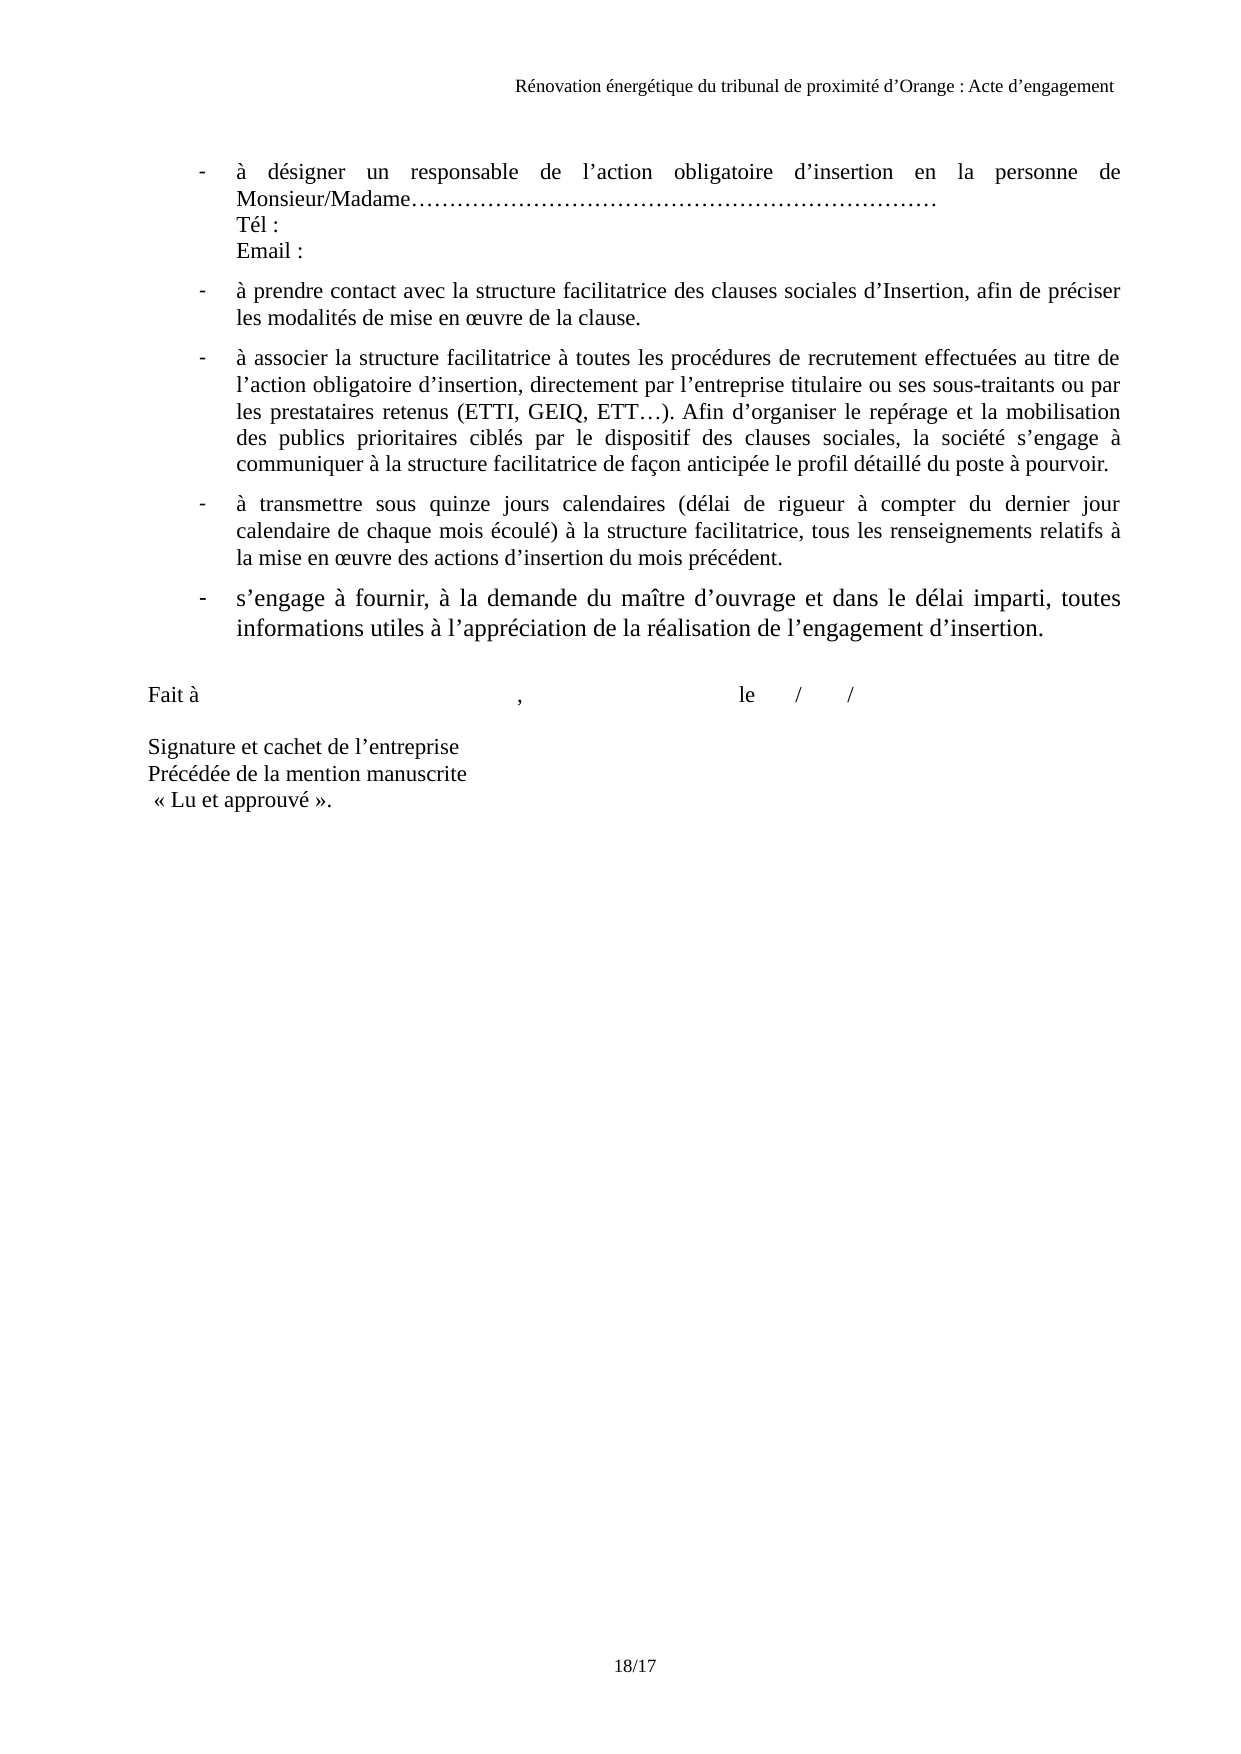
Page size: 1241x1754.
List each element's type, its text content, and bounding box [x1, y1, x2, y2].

text Fait à , le / / [148, 681, 1122, 707]
text Tél : [236, 211, 1122, 238]
list à transmettre sous quinze jours calendaires (délai de rigueur à compter du dernier jour calendaire de chaque mois écoulé) à la structure facilitatrice, tous les renseignements relatifs à la mise en œuvre des actions d’insertion du mois précédent. [199, 489, 1122, 570]
text Email : [236, 238, 1122, 264]
list s’engage à fournir, à la demande du maître d’ouvrage et dans le délai imparti, toutes informations utiles à l’appréciation de la réalisation de l’engagement d’insertion. [199, 582, 1122, 642]
text Précédée de la mention manuscrite [148, 760, 1122, 786]
list à prendre contact avec la structure facilitatrice des clauses sociales d’Insertion, afin de préciser les modalités de mise en œuvre de la clause. [199, 276, 1122, 331]
text Signature et cachet de l’entreprise [148, 733, 1122, 760]
text « Lu et approuvé ». [148, 786, 1122, 812]
list à associer la structure facilitatrice à toutes les procédures de recrutement effectuées au titre de l’action obligatoire d’insertion, directement par l’entreprise titulaire ou ses sous-traitants ou par les prestataires retenus (ETTI, GEIQ, ETT…). Afin d’organiser le repérage et la mobilisation des publics prioritaires ciblés par le dispositif des clauses sociales, la société s’engage à communiquer à la structure facilitatrice de façon anticipée le profil détaillé du poste à pourvoir. [199, 343, 1122, 477]
list à désigner un responsable de l’action obligatoire d’insertion en la personne de Monsieur/Madame…………………………………………………………… [199, 157, 1122, 211]
